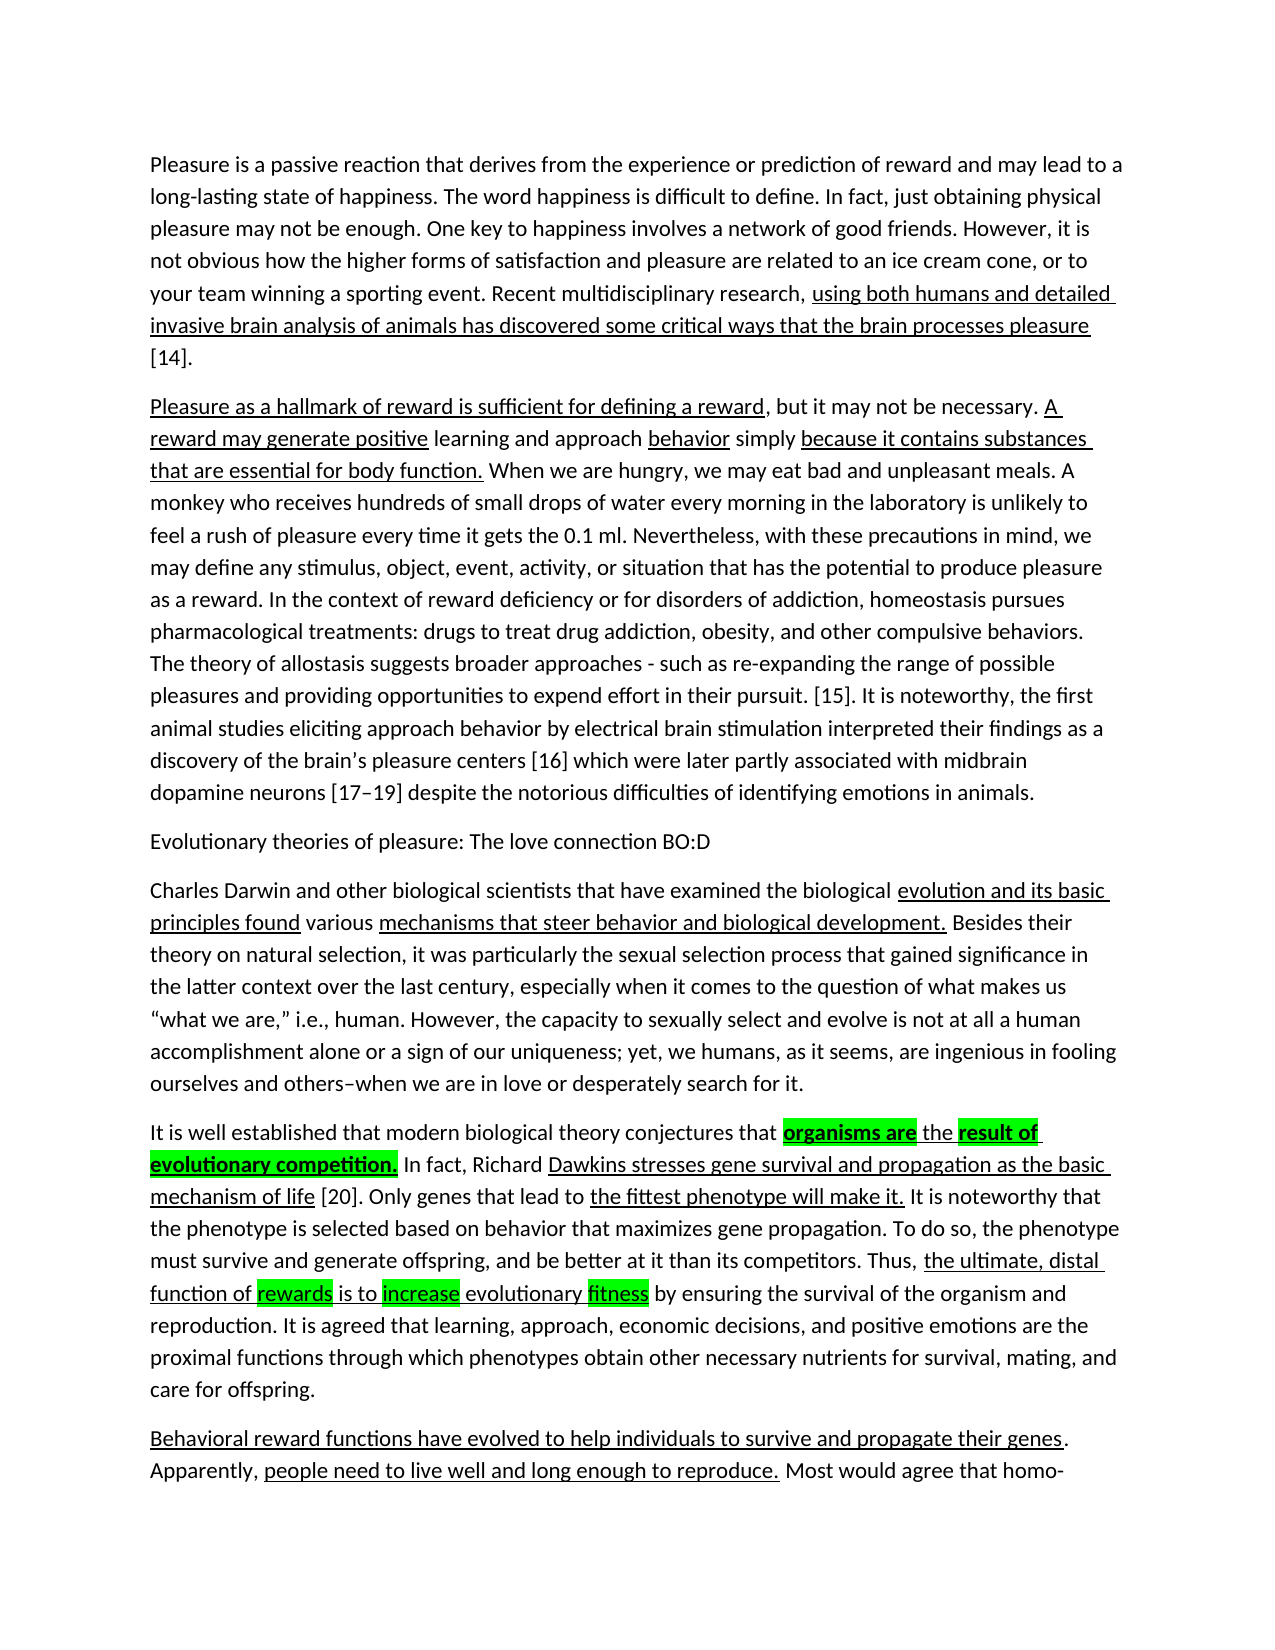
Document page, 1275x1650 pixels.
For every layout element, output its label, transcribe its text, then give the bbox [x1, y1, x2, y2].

text It is well established that modern biological theory conjectures that organisms are the result of evolutionary competition. In fact, Richard Dawkins stresses gene survival and propagation as the basic mechanism of life [20]. Only genes that lead to the fittest phenotype will make it. It is noteworthy that the phenotype is selected based on behavior that maximizes gene propagation. To do so, the phenotype must survive and generate offspring, and be better at it than its competitors. Thus, the ultimate, distal function of rewards is to increase evolutionary fitness by ensuring the survival of the organism and reproduction. It is agreed that learning, approach, economic decisions, and positive emotions are the proximal functions through which phenotypes obtain other necessary nutrients for survival, mating, and care for offspring. [150, 1118, 1125, 1403]
text Charles Darwin and other biological scientists that have examined the biological evolution and its basic principles found various mechanisms that steer behavior and biological development. Besides their theory on natural selection, it was particularly the sexual selection process that gained significance in the latter context over the last century, especially when it comes to the question of what makes us “what we are,” i.e., human. However, the capacity to sexually select and evolve is not at all a human accomplishment alone or a sign of our uniqueness; yet, we humans, as it seems, are ingenious in fooling ourselves and others–when we are in love or desperately search for it. [150, 876, 1125, 1097]
text Evolutionary theories of pleasure: The love connection BO:D [150, 827, 1125, 855]
text Pleasure as a hallmark of reward is sufficient for defining a reward, but it may not be necessary. A reward may generate positive learning and approach behavior simply because it contains substances that are essential for body function. When we are hungry, we may eat bad and unpleasant meals. A monkey who receives hundreds of small drops of water every morning in the laboratory is unlikely to feel a rush of pleasure every time it gets the 0.1 ml. Nevertheless, with these precautions in mind, we may define any stimulus, object, event, activity, or situation that has the potential to produce pleasure as a reward. In the context of reward deficiency or for disorders of addiction, homeostasis pursues pharmacological treatments: drugs to treat drug addiction, obesity, and other compulsive behaviors. The theory of allostasis suggests broader approaches - such as re-expanding the range of possible pleasures and providing opportunities to expend effort in their pursuit. [15]. It is noteworthy, the first animal studies eliciting approach behavior by electrical brain stimulation interpreted their findings as a discovery of the brain’s pleasure centers [16] which were later partly associated with midbrain dopamine neurons [17–19] despite the notorious difficulties of identifying emotions in animals. [150, 392, 1125, 806]
text Pleasure is a passive reaction that derives from the experience or prediction of reward and may lead to a long-lasting state of happiness. The word happiness is difficult to define. In fact, just obtaining physical pleasure may not be enough. One key to happiness involves a network of good friends. However, it is not obvious how the higher forms of satisfaction and pleasure are related to an ice cream cone, or to your team winning a sporting event. Recent multidisciplinary research, using both humans and detailed invasive brain analysis of animals has discovered some critical ways that the brain processes pleasure [14]. [150, 150, 1125, 371]
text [150, 1424, 1125, 1484]
